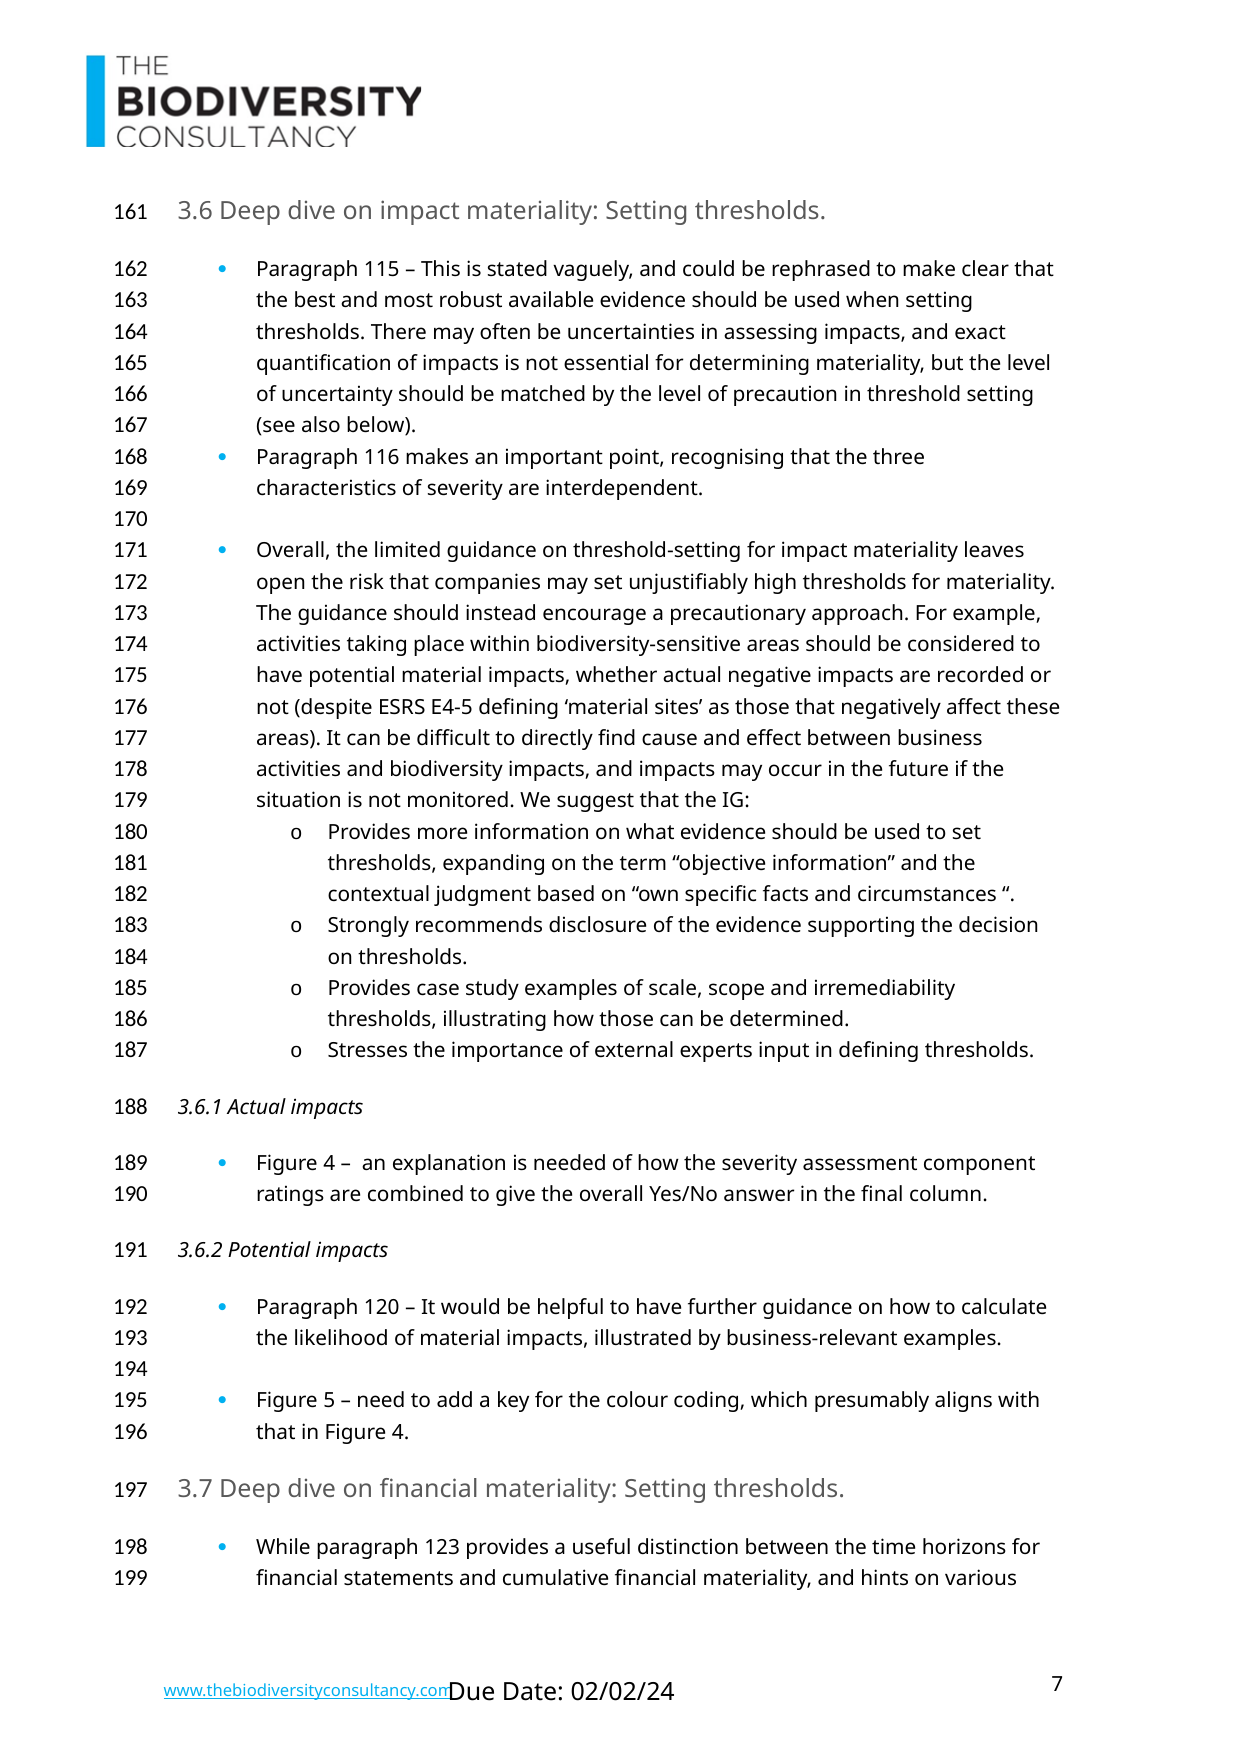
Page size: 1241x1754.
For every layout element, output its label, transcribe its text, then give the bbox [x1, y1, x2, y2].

list Provides case study examples of scale, scope and irremediability thresholds, illustrating how those can be determined. [290, 970, 1063, 1033]
text Paragraph 115 – This is stated vaguely, and could be rephrased to make clear that the best and most robust available evidence should be used when setting thresholds. There may often be uncertainties in assessing impacts, and exact quantification of impacts is not essential for determining materiality, but the level of uncertainty should be matched by the level of precaution in threshold setting (see also below). [218, 252, 1063, 439]
text Paragraph 120 – It would be helpful to have further guidance on how to calculate the likelihood of material impacts, illustrated by business-relevant examples. [218, 1289, 1063, 1352]
subtitle 3.6.2 Potential impacts [177, 1233, 1063, 1264]
text Figure 4 – an explanation is needed of how the severity assessment component ratings are combined to give the overall Yes/No answer in the final column. [218, 1145, 1063, 1208]
picture [83, 52, 421, 146]
subtitle 3.6.1 Actual impacts [177, 1089, 1063, 1120]
subtitle 3.6 Deep dive on impact materiality: Setting thresholds. [177, 192, 1063, 227]
text Paragraph 116 makes an important point, recognising that the three characteristics of severity are interdependent. [218, 439, 1063, 502]
list Provides more information on what evidence should be used to set thresholds, expanding on the term “objective information” and the contextual judgment based on “own specific facts and circumstances “. [290, 814, 1063, 908]
list Strongly recommends disclosure of the evidence supporting the decision on thresholds. [290, 908, 1063, 970]
subtitle 3.7 Deep dive on financial materiality: Setting thresholds. [177, 1470, 1063, 1504]
text Overall, the limited guidance on threshold-setting for impact materiality leaves open the risk that companies may set unjustifiably high thresholds for materiality. The guidance should instead encourage a precautionary approach. For example, activities taking place within biodiversity-sensitive areas should be considered to have potential material impacts, whether actual negative impacts are recorded or not (despite ESRS E4-5 defining ‘material sites’ as those that negatively affect these areas). It can be difficult to directly find cause and effect between business activities and biodiversity impacts, and impacts may occur in the future if the situation is not monitored. We suggest that the IG: [218, 533, 1063, 814]
text Figure 5 – need to add a key for the colour coding, which presumably aligns with that in Figure 4. [218, 1383, 1063, 1445]
list Stresses the importance of external experts input in defining thresholds. [290, 1033, 1063, 1064]
